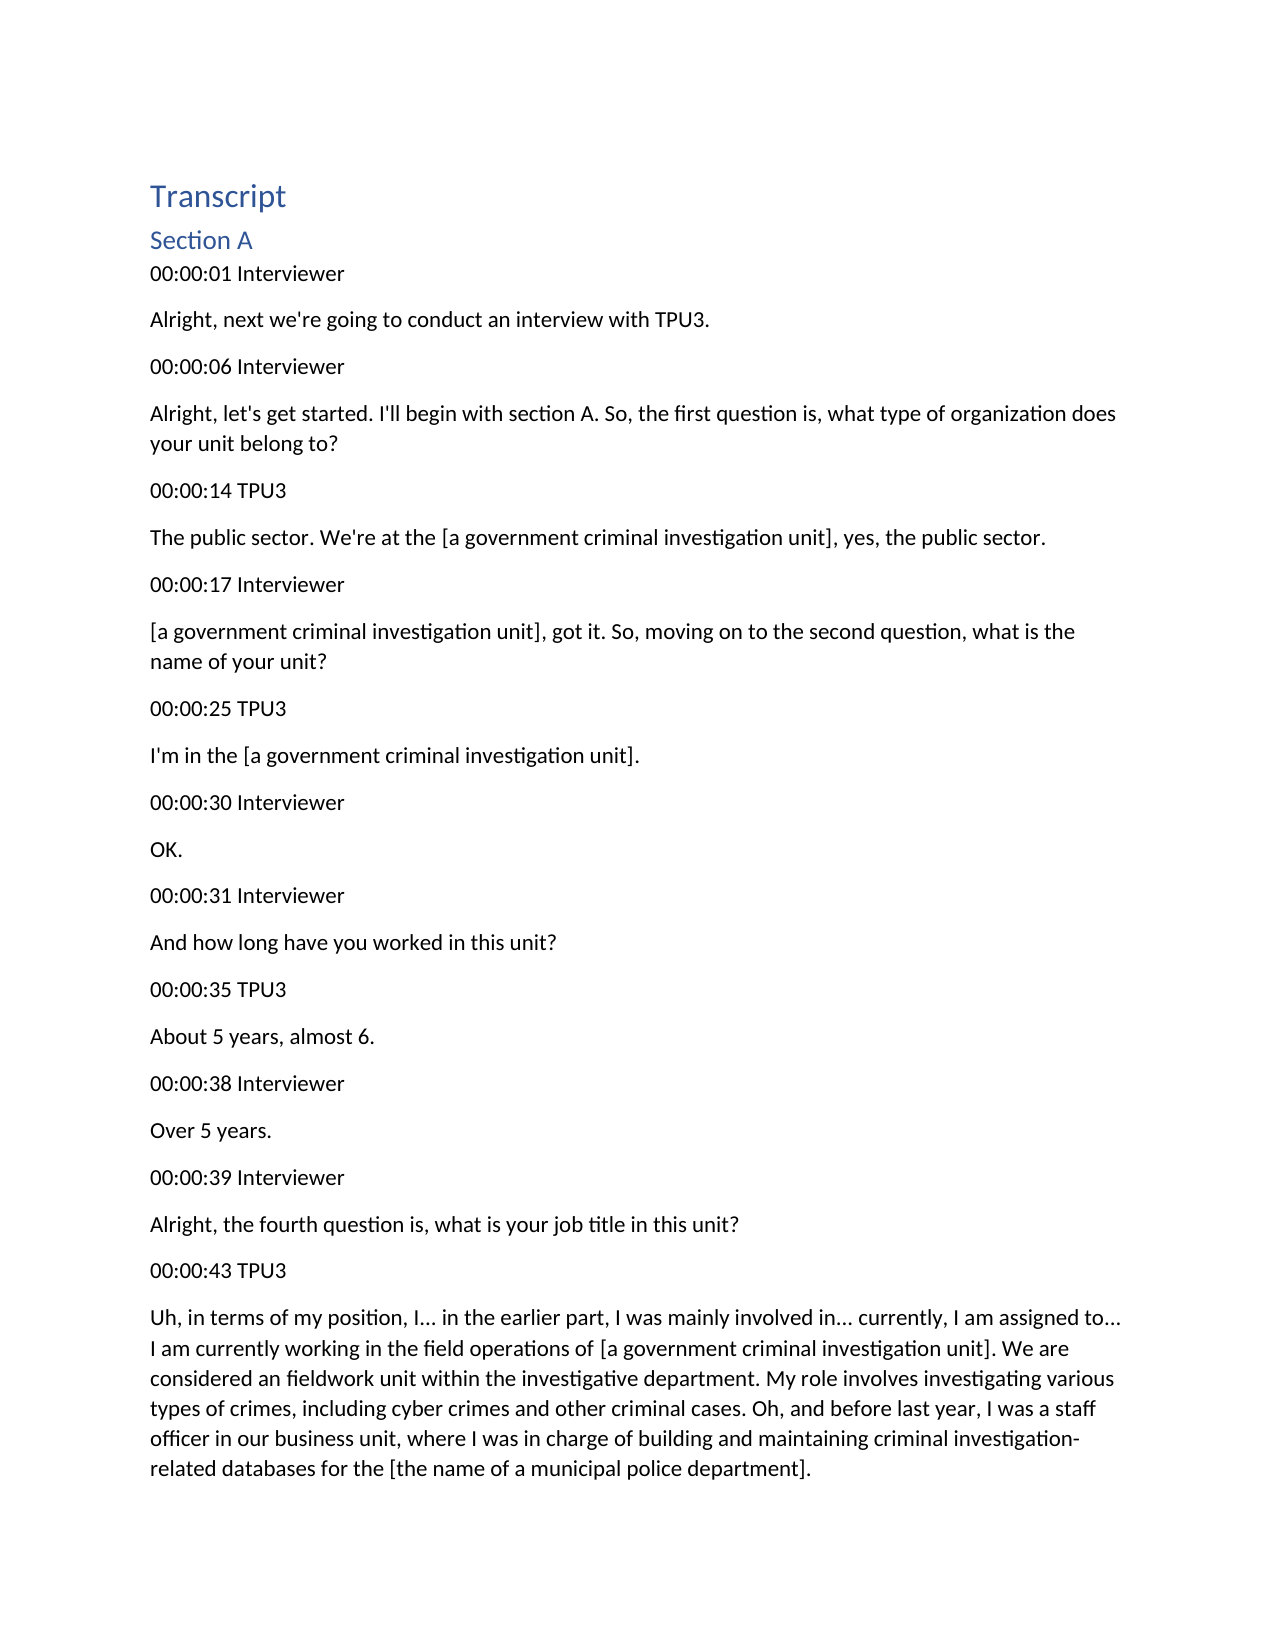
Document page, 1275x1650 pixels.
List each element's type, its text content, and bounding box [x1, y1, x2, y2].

text 00:00:31 Interviewer [150, 882, 1125, 910]
text Uh, in terms of my position, I... in the earlier part, I was mainly involved in... currently, I am assigned to... I am currently working in the field operations of [a government criminal investigation unit]. We are considered an fieldwork unit within the investigative department. My role involves investigating various types of crimes, including cyber crimes and other criminal cases. Oh, and before last year, I was a staff officer in our business unit, where I was in charge of building and maintaining criminal investigation-related databases for the [the name of a municipal police department]. [150, 1303, 1125, 1483]
text About 5 years, almost 6. [150, 1022, 1125, 1050]
text I'm in the [a government criminal investigation unit]. [150, 741, 1125, 769]
subtitle Transcript [150, 175, 1125, 216]
text Alright, the fourth question is, what is your job title in this unit? [150, 1210, 1125, 1238]
text Over 5 years. [150, 1116, 1125, 1144]
text 00:00:38 Interviewer [150, 1069, 1125, 1097]
text OK. [150, 835, 1125, 863]
text [a government criminal investigation unit], got it. So, moving on to the second question, what is the name of your unit? [150, 617, 1125, 675]
text And how long have you worked in this unit? [150, 928, 1125, 957]
text Alright, next we're going to conduct an interview with TPU3. [150, 306, 1125, 334]
text The public sector. We're at the [a government criminal investigation unit], yes, the public sector. [150, 523, 1125, 551]
text 00:00:17 Interviewer [150, 570, 1125, 598]
text 00:00:14 TPU3 [150, 476, 1125, 504]
subtitle Section A [150, 223, 1125, 256]
text 00:00:39 Interviewer [150, 1163, 1125, 1191]
text 00:00:06 Interviewer [150, 352, 1125, 381]
text 00:00:35 TPU3 [150, 975, 1125, 1003]
text 00:00:25 TPU3 [150, 694, 1125, 722]
text 00:00:01 Interviewer [150, 259, 1125, 287]
text Alright, let's get started. I'll begin with section A. So, the first question is, what type of organization does your unit belong to? [150, 399, 1125, 458]
text 00:00:43 TPU3 [150, 1257, 1125, 1285]
text 00:00:30 Interviewer [150, 788, 1125, 816]
